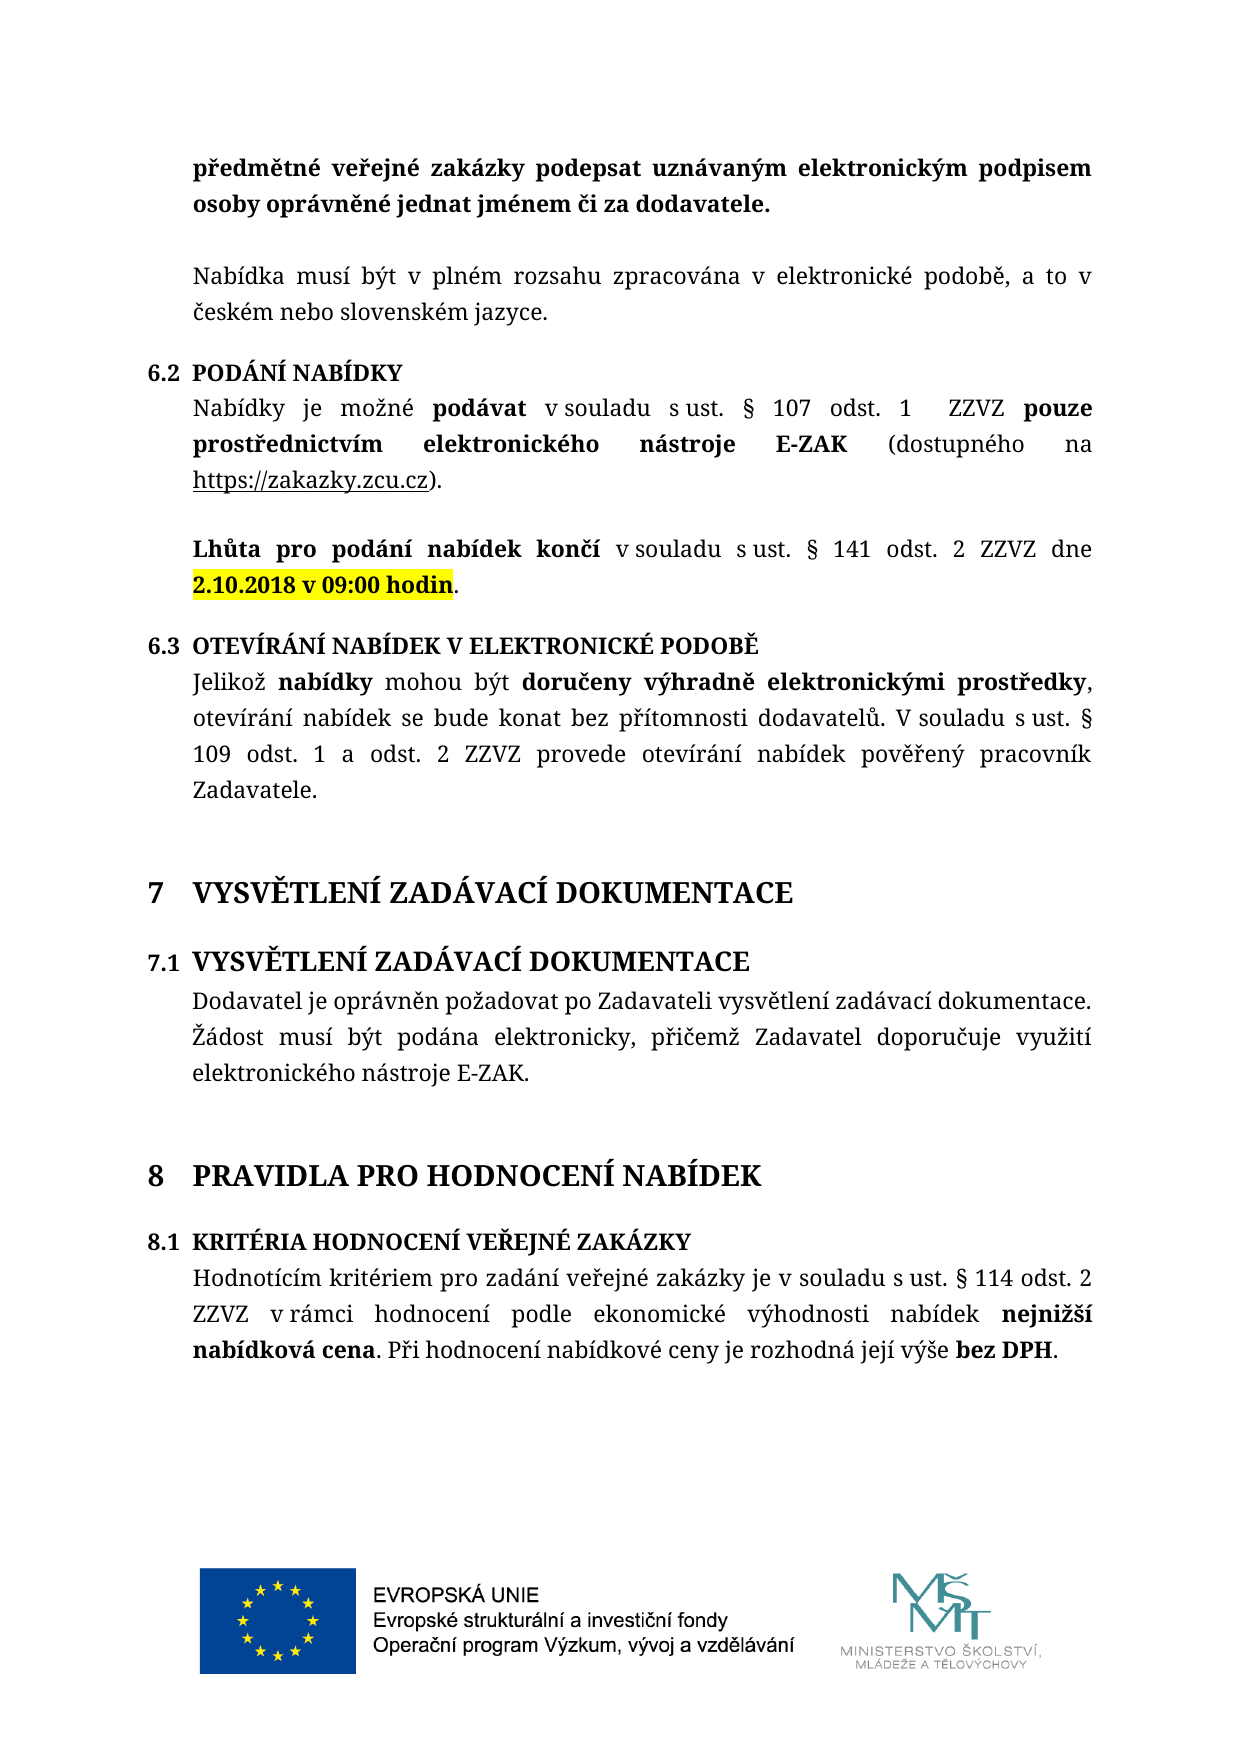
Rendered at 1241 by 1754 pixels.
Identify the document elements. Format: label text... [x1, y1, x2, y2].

text Nabídka musí být v plném rozsahu zpracována v elektronické podobě, a to v českém nebo slovenském jazyce. [193, 259, 1093, 327]
subtitle VYSVĚTLENÍ ZADÁVACÍ DOKUMENTACE [147, 943, 1093, 979]
subtitle KRITÉRIA HODNOCENÍ VEŘEJNÉ ZAKÁZKY [147, 1226, 1093, 1257]
text Dodavatel je oprávněn požadovat po Zadavateli vysvětlení zadávací dokumentace. Žádost musí být podána elektronicky, přičemž Zadavatel doporučuje využití elektronického nástroje E-ZAK. [192, 985, 1093, 1088]
picture [147, 1516, 1093, 1726]
text Jelikož nabídky mohou být doručeny výhradně elektronickými prostředky, otevírání nabídek se bude konat bez přítomnosti dodavatelů. V souladu s ust. § 109 odst. 1 a odst. 2 ZZVZ provede otevírání nabídek pověřený pracovník Zadavatele. [193, 666, 1093, 805]
text Lhůta pro podání nabídek končí v souladu s ust. § 141 odst. 2 ZZVZ dne 2.10.2018 v 09:00 hodin. [193, 533, 1093, 600]
subtitle VYSVĚTLENÍ ZADÁVACÍ DOKUMENTACE [148, 872, 1093, 912]
subtitle OTEVÍRÁNÍ NABÍDEK V ELEKTRONICKÉ PODOBĚ [148, 630, 1093, 661]
text Hodnotícím kritériem pro zadání veřejné zakázky je v souladu s ust. § 114 odst. 2 ZZVZ v rámci hodnocení podle ekonomické výhodnosti nabídek nejnižší nabídková cena. Při hodnocení nabídkové ceny je rozhodná její výše bez DPH. [193, 1262, 1093, 1365]
subtitle PODÁNÍ NABÍDKY [147, 356, 1093, 388]
subtitle PRAVIDLA PRO HODNOCENÍ NABÍDEK [148, 1155, 1093, 1195]
text Nabídky je možné podávat v souladu s ust. § 107 odst. 1 ZZVZ pouze prostřednictvím elektronického nástroje E-ZAK (dostupného na https://zakazky.zcu.cz). [193, 392, 1093, 496]
